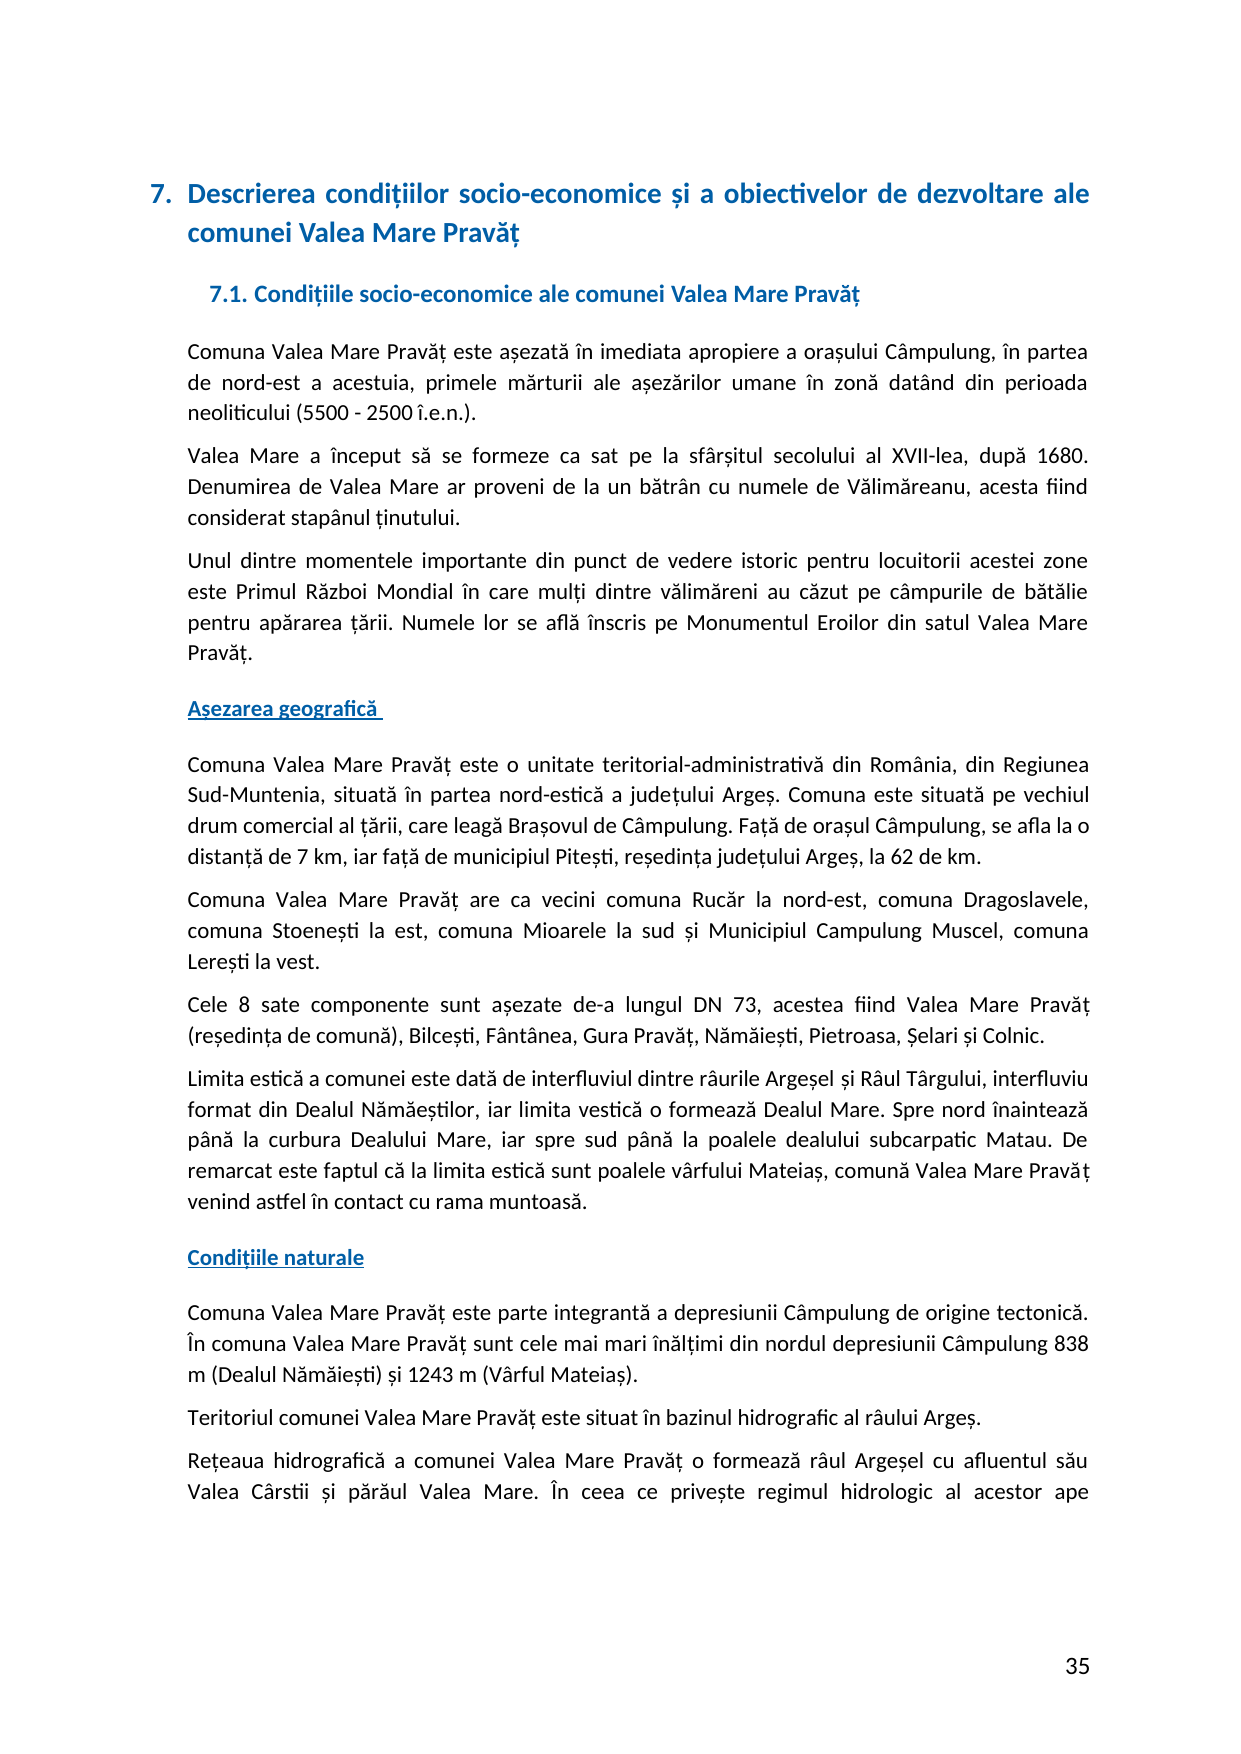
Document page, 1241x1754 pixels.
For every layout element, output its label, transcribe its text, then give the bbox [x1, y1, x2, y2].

text Valea Mare a început să se formeze ca sat pe la sfârșitul secolului al XVII-lea, după 1680. Denumirea de Valea Mare ar proveni de la un bătrân cu numele de Vălimăreanu, acesta fiind considerat stapânul ținutului. [187, 442, 1090, 531]
text Așezarea geografică [187, 694, 1090, 722]
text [187, 1446, 1090, 1505]
text Comuna Valea Mare Pravăţ este parte integrantă a depresiunii Câmpulung de origine tectonică. În comuna Valea Mare Pravăţ sunt cele mai mari înălţimi din nordul depresiunii Câmpulung 838 m (Dealul Nămăieşti) şi 1243 m (Vârful Mateiaş). [187, 1298, 1090, 1388]
text Unul dintre momentele importante din punct de vedere istoric pentru locuitorii acestei zone este Primul Război Mondial în care mulți dintre vălimăreni au căzut pe câmpurile de bătălie pentru apărarea țării. Numele lor se află înscris pe Monumentul Eroilor din satul Valea Mare Pravăț. [187, 546, 1090, 666]
text Teritoriul comunei Valea Mare Pravăț este situat în bazinul hidrografic al râului Argeș. [187, 1403, 1090, 1431]
text Comuna Valea Mare Pravăţ are ca vecini comuna Rucăr la nord-est, comuna Dragoslavele, comuna Stoeneşti la est, comuna Mioarele la sud și Municipiul Campulung Muscel, comuna Lereşti la vest. [187, 885, 1090, 975]
text Descrierea condițiilor socio-economice și a obiectivelor de dezvoltare ale comunei Valea Mare Pravăț [150, 175, 1090, 250]
text Condițiile naturale [187, 1243, 1090, 1271]
text Comuna Valea Mare Pravăţ este o unitate teritorial-administrativă din România, din Regiunea Sud-Muntenia, situată în partea nord-estică a judeţului Argeş. Comuna este situată pe vechiul drum comercial al ţării, care leagă Braşovul de Câmpulung. Faţă de oraşul Câmpulung, se afla la o distanţă de 7 km, iar faţă de municipiul Piteşti, reşedinţa judeţului Argeş, la 62 de km. [187, 750, 1090, 870]
text Condițiile socio-economice ale comunei Valea Mare Pravăț [209, 278, 1090, 309]
text Cele 8 sate componente sunt aşezate de-a lungul DN 73, acestea fiind Valea Mare Pravăţ (reşedinţa de comună), Bilceşti, Fântânea, Gura Pravăţ, Nămăieşti, Pietroasa, Şelari și Colnic. [187, 990, 1090, 1049]
text Comuna Valea Mare Pravăț este așezată în imediata apropiere a orașului Câmpulung, în partea de nord-est a acestuia, primele mărturii ale așezărilor umane în zonă datând din perioada neoliticului (5500 - 2500 î.e.n.). [187, 337, 1090, 426]
text Limita estică a comunei este dată de interfluviul dintre râurile Argeșel şi Râul Târgului, interfluviu format din Dealul Nămăeștilor, iar limita vestică o formează Dealul Mare. Spre nord înaintează până la curbura Dealului Mare, iar spre sud până la poalele dealului subcarpatic Matau. De remarcat este faptul că la limita estică sunt poalele vârfului Mateiaș, comună Valea Mare Pravăţ venind astfel în contact cu rama muntoasă. [187, 1064, 1090, 1215]
